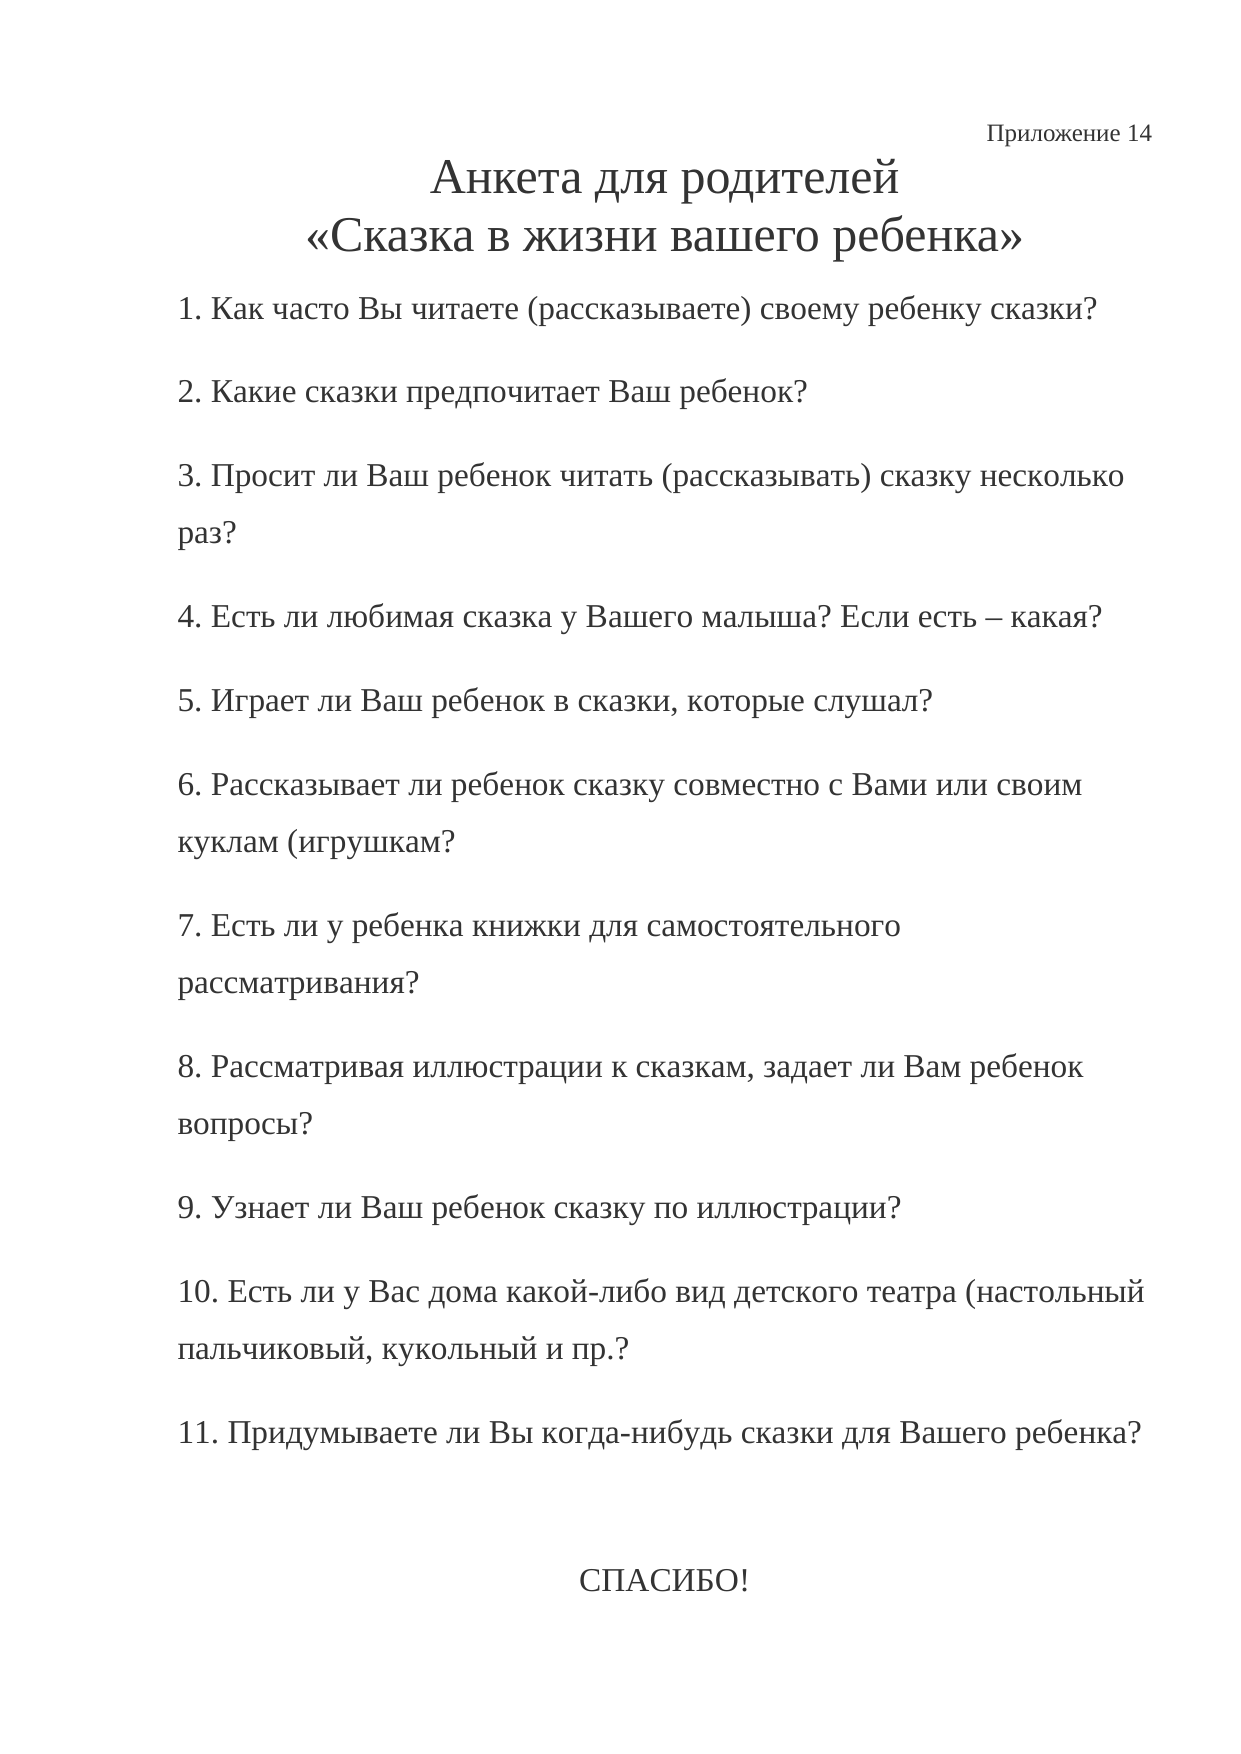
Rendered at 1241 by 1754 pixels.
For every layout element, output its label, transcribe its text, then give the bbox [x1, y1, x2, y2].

text 10. Есть ли у Вас дома какой-либо вид детского театра (настольный пальчиковый, кукольный и пр.? [177, 1271, 1152, 1367]
text 2. Какие сказки предпочитает Ваш ребенок? [177, 372, 1152, 410]
text 8. Рассматривая иллюстрации к сказкам, задает ли Вам ребенок вопросы? [177, 1046, 1152, 1142]
text 11. Придумываете ли Вы когда-нибудь сказки для Вашего ребенка? [177, 1412, 1152, 1450]
text 7. Есть ли у ребенка книжки для самостоятельного рассматривания? [177, 905, 1152, 1001]
text 4. Есть ли любимая сказка у Вашего малыша? Если есть – какая? [177, 596, 1152, 635]
text 1. Как часто Вы читаете (рассказываете) своему ребенку сказки? [177, 288, 1152, 326]
subtitle Приложение 14 [177, 118, 1152, 147]
subtitle Анкета для родителей [177, 147, 1152, 204]
text 6. Рассказывает ли ребенок сказку совместно с Вами или своим куклам (игрушкам? [177, 764, 1152, 859]
text СПАСИБО! [177, 1560, 1152, 1598]
text 9. Узнает ли Ваш ребенок сказку по иллюстрации? [177, 1187, 1152, 1226]
text 5. Играет ли Ваш ребенок в сказки, которые слушал? [177, 680, 1152, 718]
text 3. Просит ли Ваш ребенок читать (рассказывать) сказку несколько раз? [177, 455, 1152, 551]
subtitle «Сказка в жизни вашего ребенка» [177, 204, 1152, 262]
